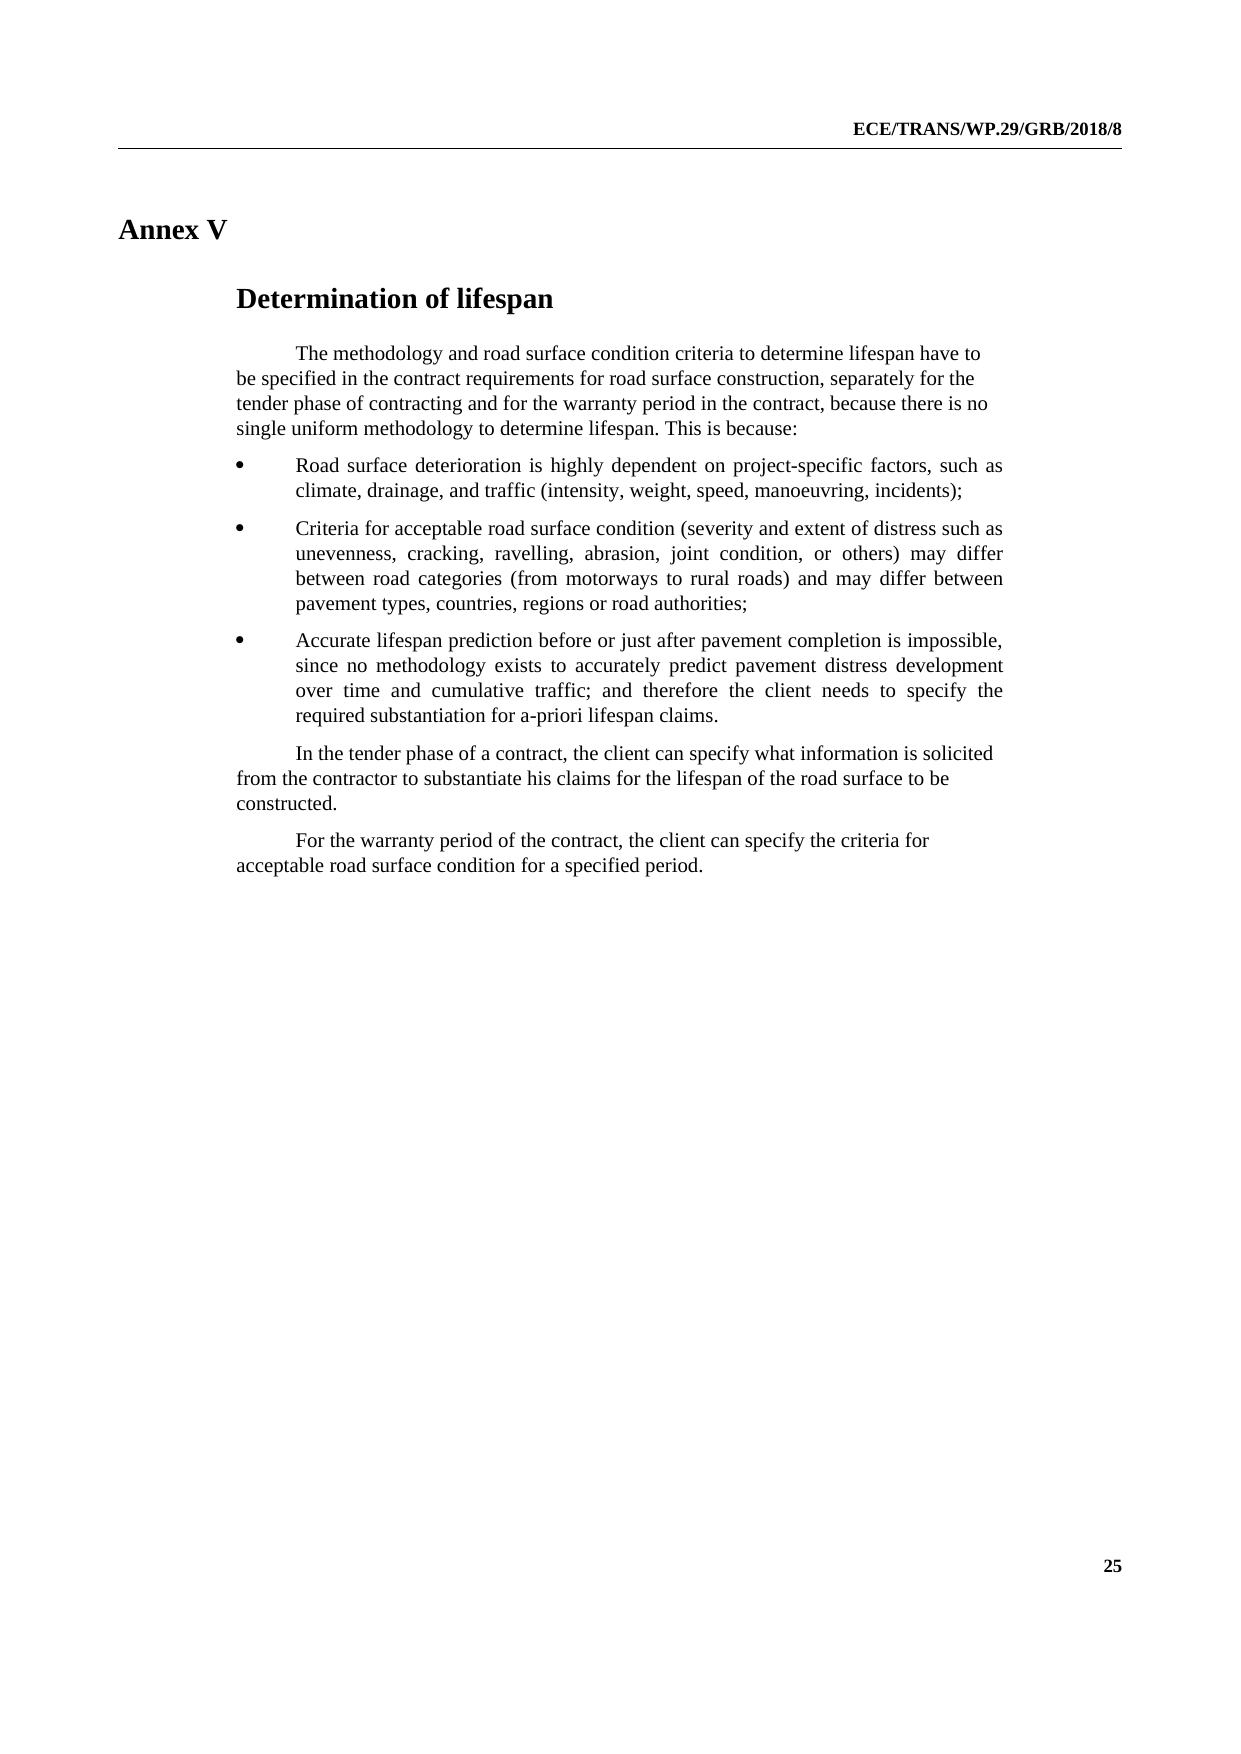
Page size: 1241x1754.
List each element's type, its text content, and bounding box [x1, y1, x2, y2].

text Determination of lifespan [118, 283, 1004, 315]
list Accurate lifespan prediction before or just after pavement completion is impossible, since no methodology exists to accurately predict pavement distress development over time and cumulative traffic; and therefore the client needs to specify the required substantiation for a-priori lifespan claims. [236, 627, 1004, 727]
list Criteria for acceptable road surface condition (severity and extent of distress such as unevenness, cracking, ravelling, abrasion, joint condition, or others) may differ between road categories (from motorways to rural roads) and may differ between pavement types, countries, regions or road authorities; [236, 515, 1004, 615]
list Road surface deterioration is highly dependent on project-specific factors, such as climate, drainage, and traffic (intensity, weight, speed, manoeuvring, incidents); [236, 452, 1004, 502]
text In the tender phase of a contract, the client can specify what information is solicited from the contractor to substantiate his claims for the lifespan of the road surface to be constructed. [236, 740, 1004, 815]
text The methodology and road surface condition criteria to determine lifespan have to be specified in the contract requirements for road surface construction, separately for the tender phase of contracting and for the warranty period in the contract, because there is no single uniform methodology to determine lifespan. This is because: [236, 340, 1004, 440]
text Annex V [118, 215, 1004, 246]
text For the warranty period of the contract, the client can specify the criteria for acceptable road surface condition for a specified period. [236, 827, 1004, 877]
